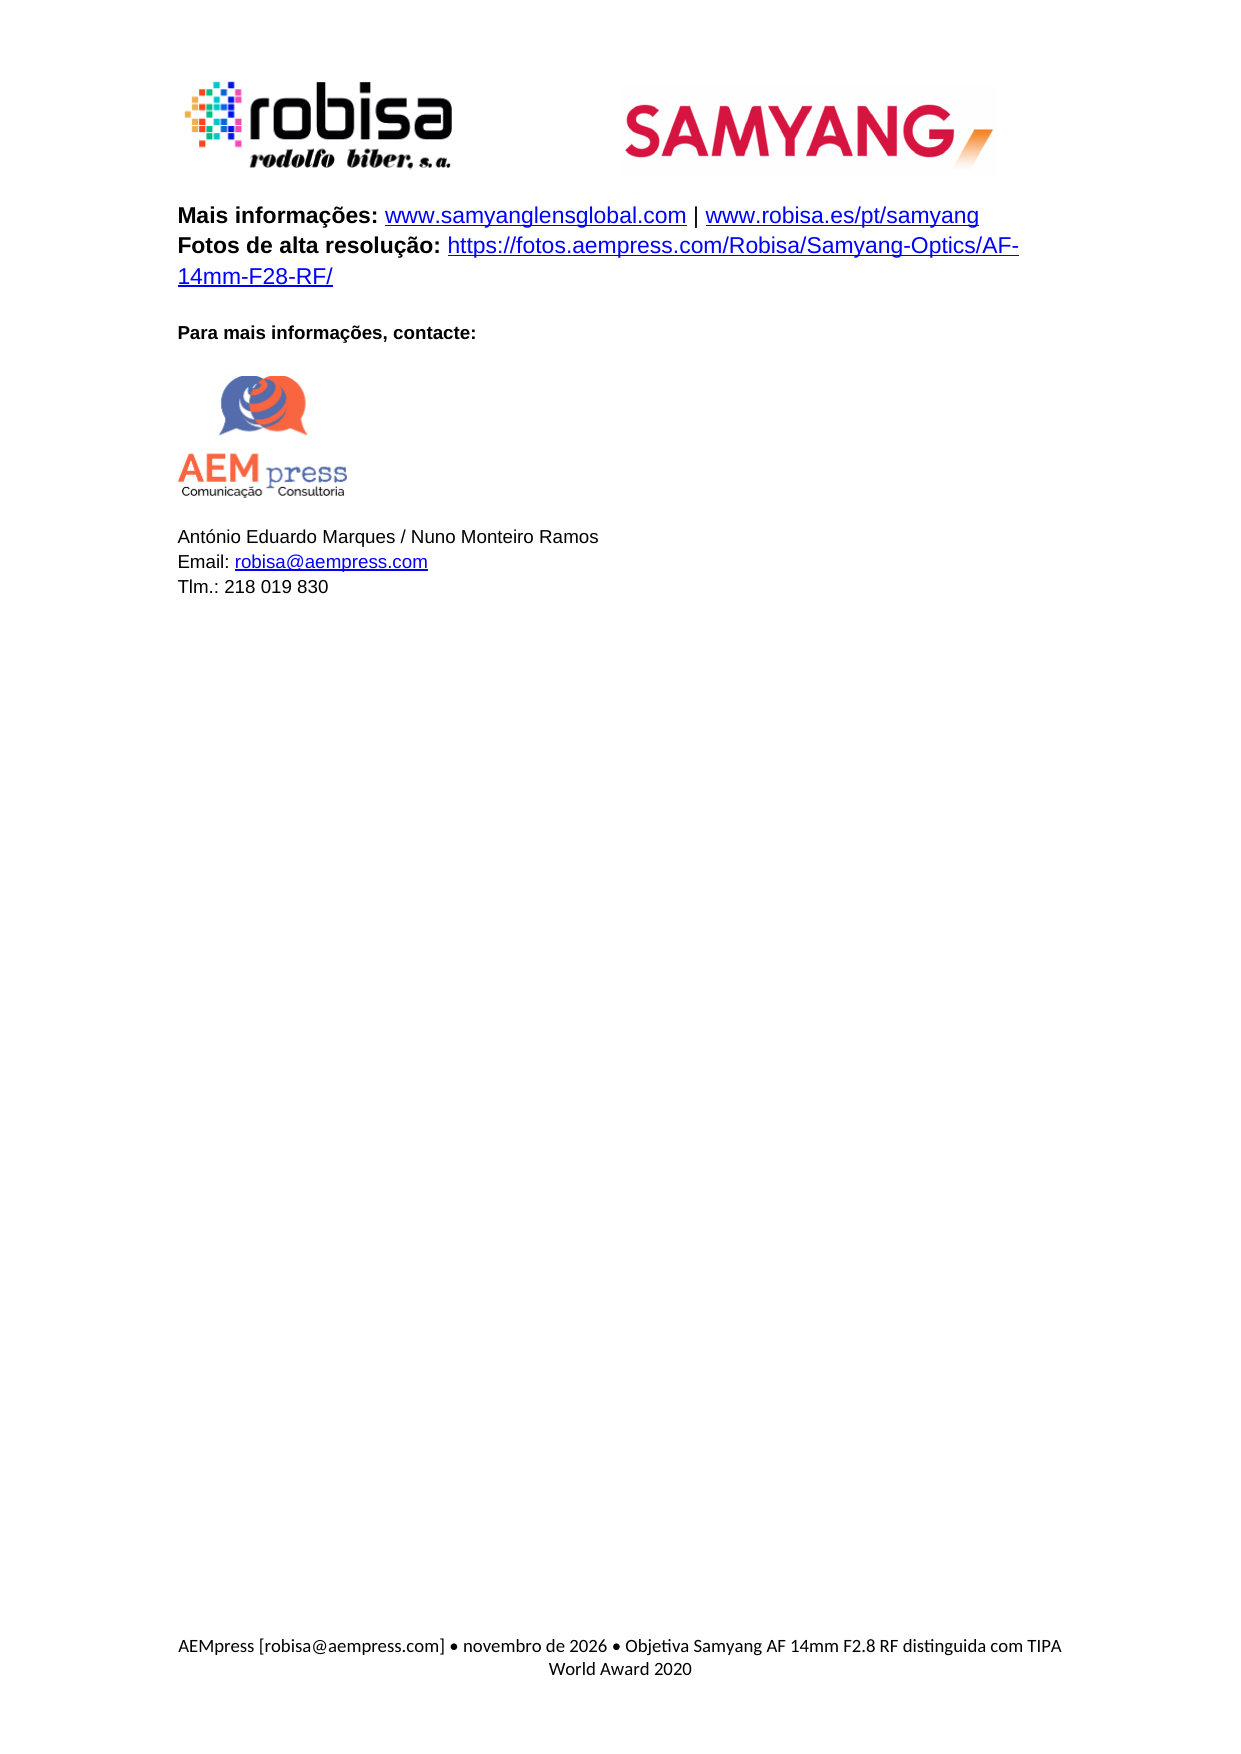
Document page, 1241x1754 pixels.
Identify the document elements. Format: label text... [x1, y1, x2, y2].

picture [177, 376, 364, 498]
picture [177, 73, 463, 175]
text Para mais informações, contacte: [177, 322, 1063, 343]
text Mais informações: www.samyanglensglobal.com | www.robisa.es/pt/samyang Fotos de alta resolução: https://fotos.aempress.com/Robisa/Samyang-Optics/AF-14mm-F28-RF/ [177, 202, 1063, 289]
text António Eduardo Marques / Nuno Monteiro Ramos Email: robisa@aempress.com Tlm.: 218 019 830 [177, 376, 1063, 597]
picture [621, 85, 996, 175]
